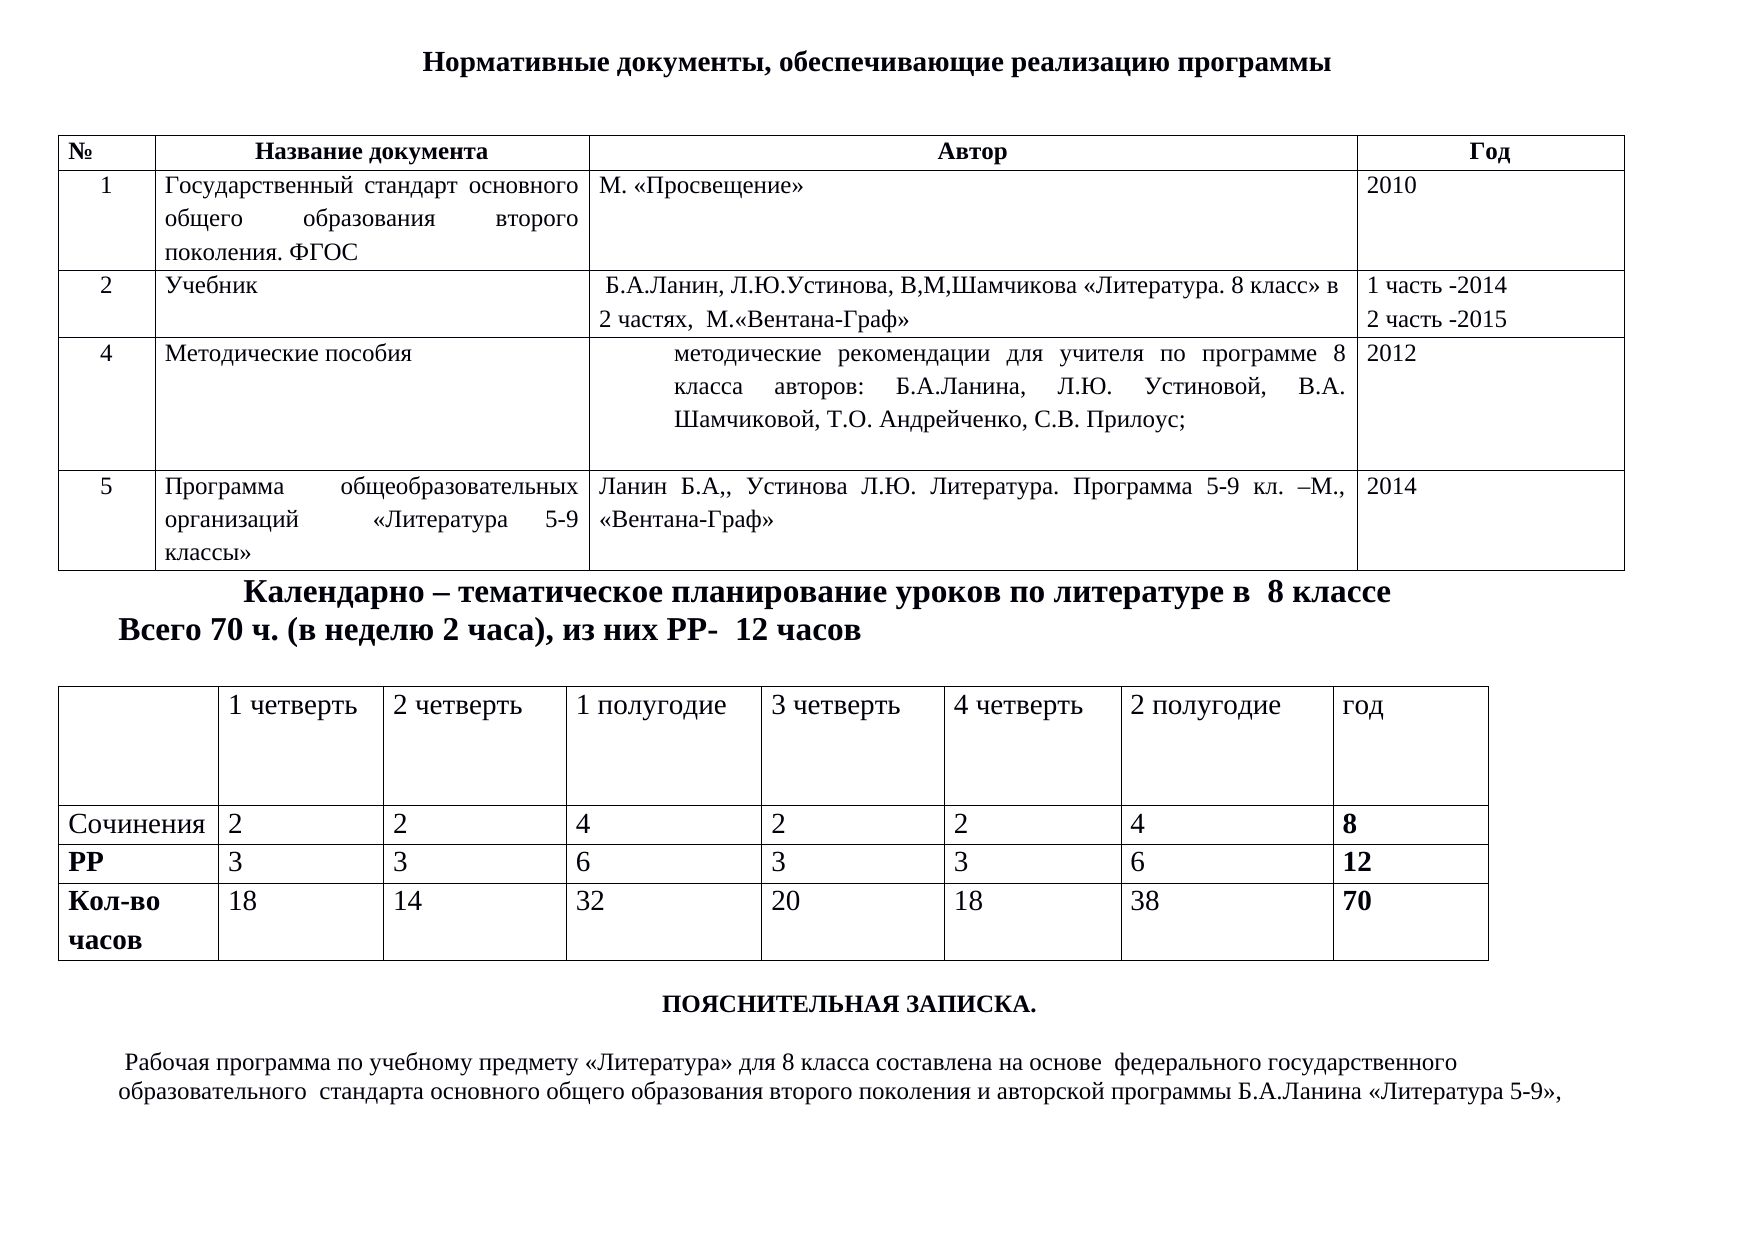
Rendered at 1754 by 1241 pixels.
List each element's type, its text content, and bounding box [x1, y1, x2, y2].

table_header Автор [590, 136, 1357, 169]
text Нормативные документы, обеспечивающие реализацию программы [118, 44, 1636, 78]
table_cell 6 [1122, 845, 1333, 882]
table_header Название документа [156, 136, 589, 169]
table_cell 1 часть -2014 2 часть -2015 [1358, 271, 1624, 337]
table_cell 2 [945, 806, 1121, 843]
table_cell 4 [567, 806, 761, 843]
table_cell 8 [1334, 806, 1488, 843]
table_cell Государственный стандарт основного общего образования второго поколения. ФГОС [156, 171, 589, 269]
table_header [59, 687, 218, 805]
table_cell 6 [567, 845, 761, 882]
table_header 1 полугодие [567, 687, 761, 805]
table_cell 2 [762, 806, 944, 843]
table_cell Б.А.Ланин, Л.Ю.Устинова, В,М,Шамчикова «Литература. 8 класс» в 2 частях, М.«Вентана-Граф» [590, 271, 1357, 337]
table_cell Методические пособия [156, 338, 589, 470]
table_cell 2 [59, 271, 155, 337]
table_cell 2010 [1358, 171, 1624, 269]
table_cell РР [59, 845, 218, 882]
table_cell 12 [1334, 845, 1488, 882]
table_cell 4 [1122, 806, 1333, 843]
table_header год [1334, 687, 1488, 805]
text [118, 1047, 1636, 1104]
text ПОЯСНИТЕЛЬНАЯ ЗАПИСКА. [118, 989, 1636, 1018]
table_cell 70 [1334, 884, 1488, 960]
table_cell 14 [384, 884, 566, 960]
text Всего 70 ч. (в неделю 2 часа), из них РР- 12 часов [118, 609, 1636, 648]
table_cell 2 [219, 806, 383, 843]
table_cell М. «Просвещение» [590, 171, 1357, 269]
table_cell 18 [945, 884, 1121, 960]
table_cell Программа общеобразовательных организаций «Литература 5-9 классы» [156, 471, 589, 570]
table_header 2 четверть [384, 687, 566, 805]
table_cell 32 [567, 884, 761, 960]
table_cell методические рекомендации для учителя по программе 8 класса авторов: Б.А.Ланина, Л.Ю. Устиновой, В.А. Шамчиковой, Т.О. Андрейченко, С.В. Прилоус; [590, 338, 1357, 470]
table_cell Сочинения [59, 806, 218, 843]
table_cell 18 [219, 884, 383, 960]
table_cell Кол-во часов [59, 884, 218, 960]
table_header Год [1358, 136, 1624, 169]
table_cell 1 [59, 171, 155, 269]
table_cell Ланин Б.А,, Устинова Л.Ю. Литература. Программа 5-9 кл. –М., «Вентана-Граф» [590, 471, 1357, 570]
table_cell Учебник [156, 271, 589, 337]
table_cell 3 [219, 845, 383, 882]
table_cell 20 [762, 884, 944, 960]
table_header 3 четверть [762, 687, 944, 805]
table_cell 2014 [1358, 471, 1624, 570]
table_header 1 четверть [219, 687, 383, 805]
table_header 4 четверть [945, 687, 1121, 805]
table_cell 5 [59, 471, 155, 570]
table_cell 2012 [1358, 338, 1624, 470]
table_cell 38 [1122, 884, 1333, 960]
table_cell 3 [384, 845, 566, 882]
text Календарно – тематическое планирование уроков по литературе в 8 классе [118, 571, 1636, 609]
table_cell 3 [945, 845, 1121, 882]
table_header 2 полугодие [1122, 687, 1333, 805]
table_cell 4 [59, 338, 155, 470]
table_cell 2 [384, 806, 566, 843]
table_header № [59, 136, 155, 169]
table_cell 3 [762, 845, 944, 882]
